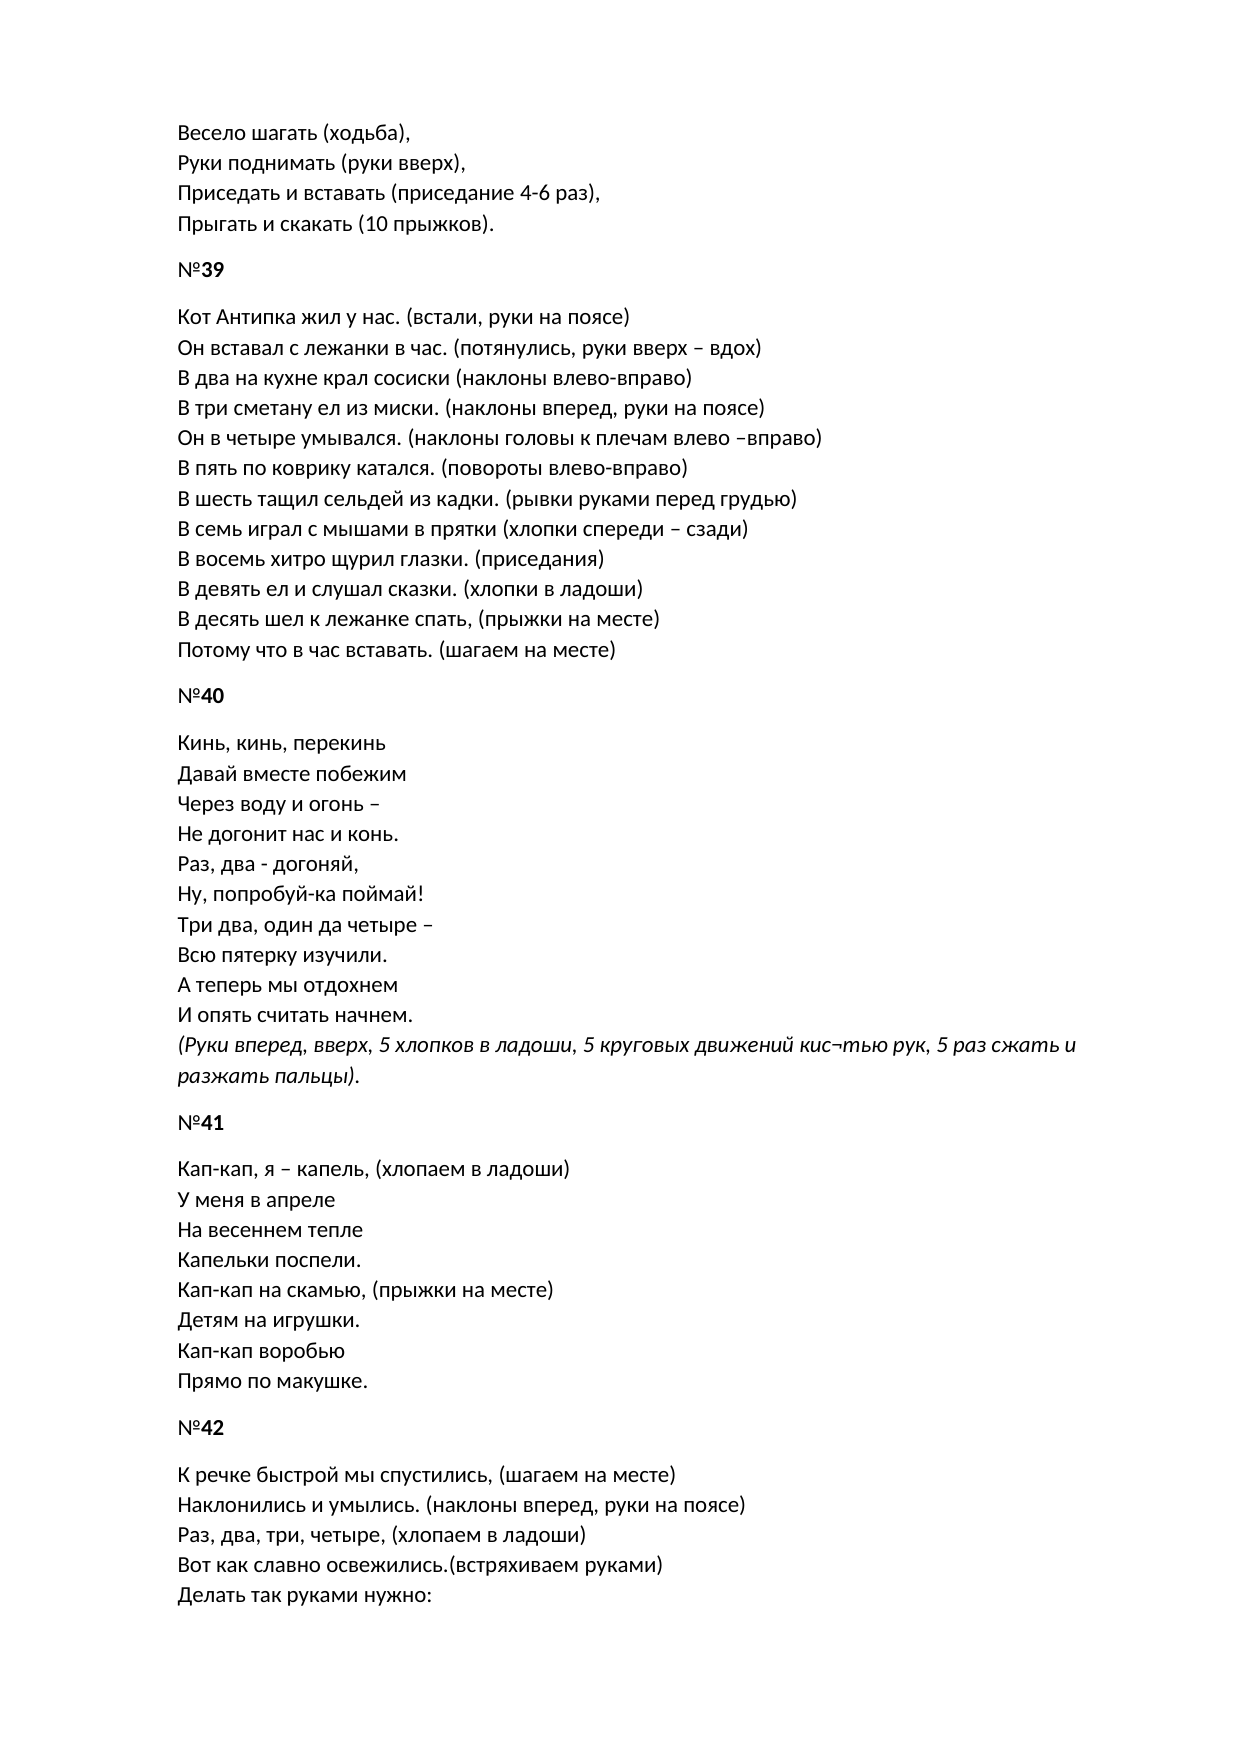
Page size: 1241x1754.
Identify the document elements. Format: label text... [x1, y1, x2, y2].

text Кап-кап, я – капель, (хлопаем в ладоши) У меня в апреле На весеннем тепле Капельки поспели. Кап-кап на скамью, (прыжки на месте) Детям на игрушки. Кап-кап воробью Прямо по макушке. [177, 1154, 1152, 1394]
text №42 [177, 1413, 1152, 1441]
text №40 [177, 682, 1152, 710]
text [177, 118, 1152, 237]
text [177, 1460, 1152, 1609]
text Кинь, кинь, перекинь Давай вместе побежим Через воду и огонь – Не догонит нас и конь. Раз, два - догоняй, Ну, попробуй-ка поймай! Три два, один да четыре – Всю пятерку изучили. А теперь мы отдохнем И опять считать начнем. (Руки вперед, вверх, 5 хлопков в ладоши, 5 круговых движений кис¬тью рук, 5 раз сжать и разжать пальцы). [177, 728, 1152, 1089]
text №41 [177, 1108, 1152, 1136]
text Кот Антипка жил у нас. (встали, руки на поясе) Он вставал с лежанки в час. (потянулись, руки вверх – вдох) В два на кухне крал сосиски (наклоны влево-вправо) В три сметану ел из миски. (наклоны вперед, руки на поясе) Он в четыре умывался. (наклоны головы к плечам влево –вправо) В пять по коврику катался. (повороты влево-вправо) В шесть тащил сельдей из кадки. (рывки руками перед грудью) В семь играл с мышами в прятки (хлопки спереди – сзади) В восемь хитро щурил глазки. (приседания) В девять ел и слушал сказки. (хлопки в ладоши) В десять шел к лежанке спать, (прыжки на месте) Потому что в час вставать. (шагаем на месте) [177, 302, 1152, 663]
text №39 [177, 256, 1152, 284]
